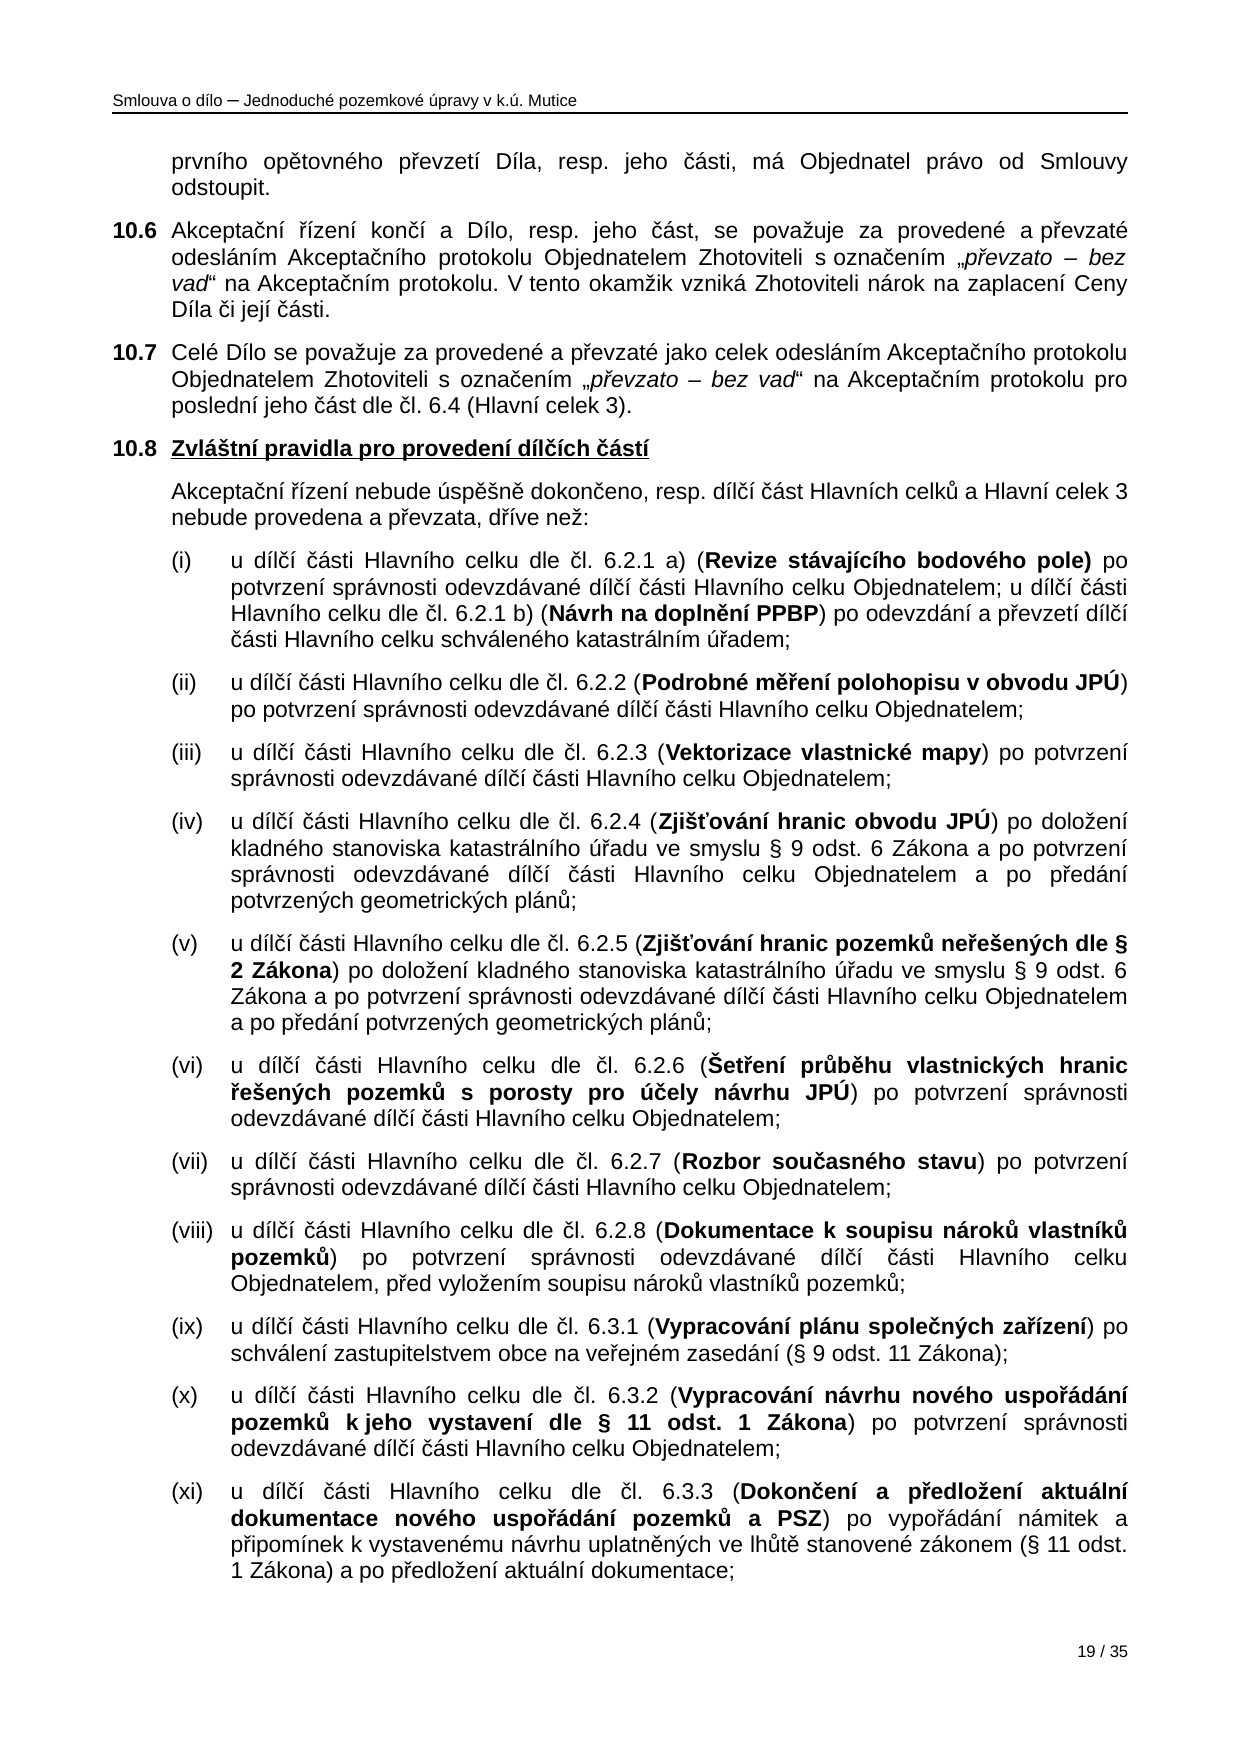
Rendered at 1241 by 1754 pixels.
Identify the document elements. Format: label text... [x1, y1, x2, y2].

list u dílčí části Hlavního celku dle čl. 6.2.6 (Šetření průběhu vlastnických hranic řešených pozemků s porosty pro účely návrhu JPÚ) po potvrzení správnosti odevzdávané dílčí části Hlavního celku Objednatelem; [171, 1052, 1128, 1131]
text Celé Dílo se považuje za provedené a převzaté jako celek odesláním Akceptačního protokolu Objednatelem Zhotoviteli s označením „převzato – bez vad“ na Akceptačním protokolu pro poslední jeho část dle čl. 6.4 (Hlavní celek 3). [112, 339, 1128, 418]
list u dílčí části Hlavního celku dle čl. 6.3.1 (Vypracování plánu společných zařízení) po schválení zastupitelstvem obce na veřejném zasedání (§ 9 odst. 11 Zákona); [171, 1313, 1128, 1366]
list u dílčí části Hlavního celku dle čl. 6.3.2 (Vypracování návrhu nového uspořádání pozemků k jeho vystavení dle § 11 odst. 1 Zákona) po potvrzení správnosti odevzdávané dílčí části Hlavního celku Objednatelem; [171, 1382, 1128, 1462]
list u dílčí části Hlavního celku dle čl. 6.2.8 (Dokumentace k soupisu nároků vlastníků pozemků) po potvrzení správnosti odevzdávané dílčí části Hlavního celku Objednatelem, před vyložením soupisu nároků vlastníků pozemků; [171, 1217, 1128, 1296]
list u dílčí části Hlavního celku dle čl. 6.2.7 (Rozbor současného stavu) po potvrzení správnosti odevzdávané dílčí části Hlavního celku Objednatelem; [171, 1148, 1128, 1201]
list u dílčí části Hlavního celku dle čl. 6.2.5 (Zjišťování hranic pozemků neřešených dle § 2 Zákona) po doložení kladného stanoviska katastrálního úřadu ve smyslu § 9 odst. 6 Zákona a po potvrzení správnosti odevzdávané dílčí části Hlavního celku Objednatelem a po předání potvrzených geometrických plánů; [171, 930, 1128, 1036]
list u dílčí části Hlavního celku dle čl. 6.2.2 (Podrobné měření polohopisu v obvodu JPÚ) po potvrzení správnosti odevzdávané dílčí části Hlavního celku Objednatelem; [171, 669, 1128, 722]
list Akceptační řízení nebude úspěšně dokončeno, resp. dílčí část Hlavních celků a Hlavní celek 3 nebude provedena a převzata, dříve než: [171, 478, 1128, 531]
list u dílčí části Hlavního celku dle čl. 6.2.3 (Vektorizace vlastnické mapy) po potvrzení správnosti odevzdávané dílčí části Hlavního celku Objednatelem; [171, 739, 1128, 791]
list u dílčí části Hlavního celku dle čl. 6.2.4 (Zjišťování hranic obvodu JPÚ) po doložení kladného stanoviska katastrálního úřadu ve smyslu § 9 odst. 6 Zákona a po potvrzení správnosti odevzdávané dílčí části Hlavního celku Objednatelem a po předání potvrzených geometrických plánů; [171, 808, 1128, 913]
list u dílčí části Hlavního celku dle čl. 6.3.3 (Dokončení a předložení aktuální dokumentace nového uspořádání pozemků a PSZ) po vypořádání námitek a připomínek k vystavenému návrhu uplatněných ve lhůtě stanovené zákonem (§ 11 odst. 1 Zákona) a po předložení aktuální dokumentace; [171, 1478, 1128, 1584]
text Zvláštní pravidla pro provedení dílčích částí [112, 435, 1128, 461]
text Akceptační řízení končí a Dílo, resp. jeho část, se považuje za provedené a převzaté odesláním Akceptačního protokolu Objednatelem Zhotoviteli s označením „převzato – bez vad“ na Akceptačním protokolu. V tento okamžik vzniká Zhotoviteli nárok na zaplacení Ceny Díla či její části. [112, 217, 1128, 322]
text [112, 148, 1128, 200]
list u dílčí části Hlavního celku dle čl. 6.2.1 a) (Revize stávajícího bodového pole) po potvrzení správnosti odevzdávané dílčí části Hlavního celku Objednatelem; u dílčí části Hlavního celku dle čl. 6.2.1 b) (Návrh na doplnění PPBP) po odevzdání a převzetí dílčí části Hlavního celku schváleného katastrálním úřadem; [171, 547, 1128, 653]
